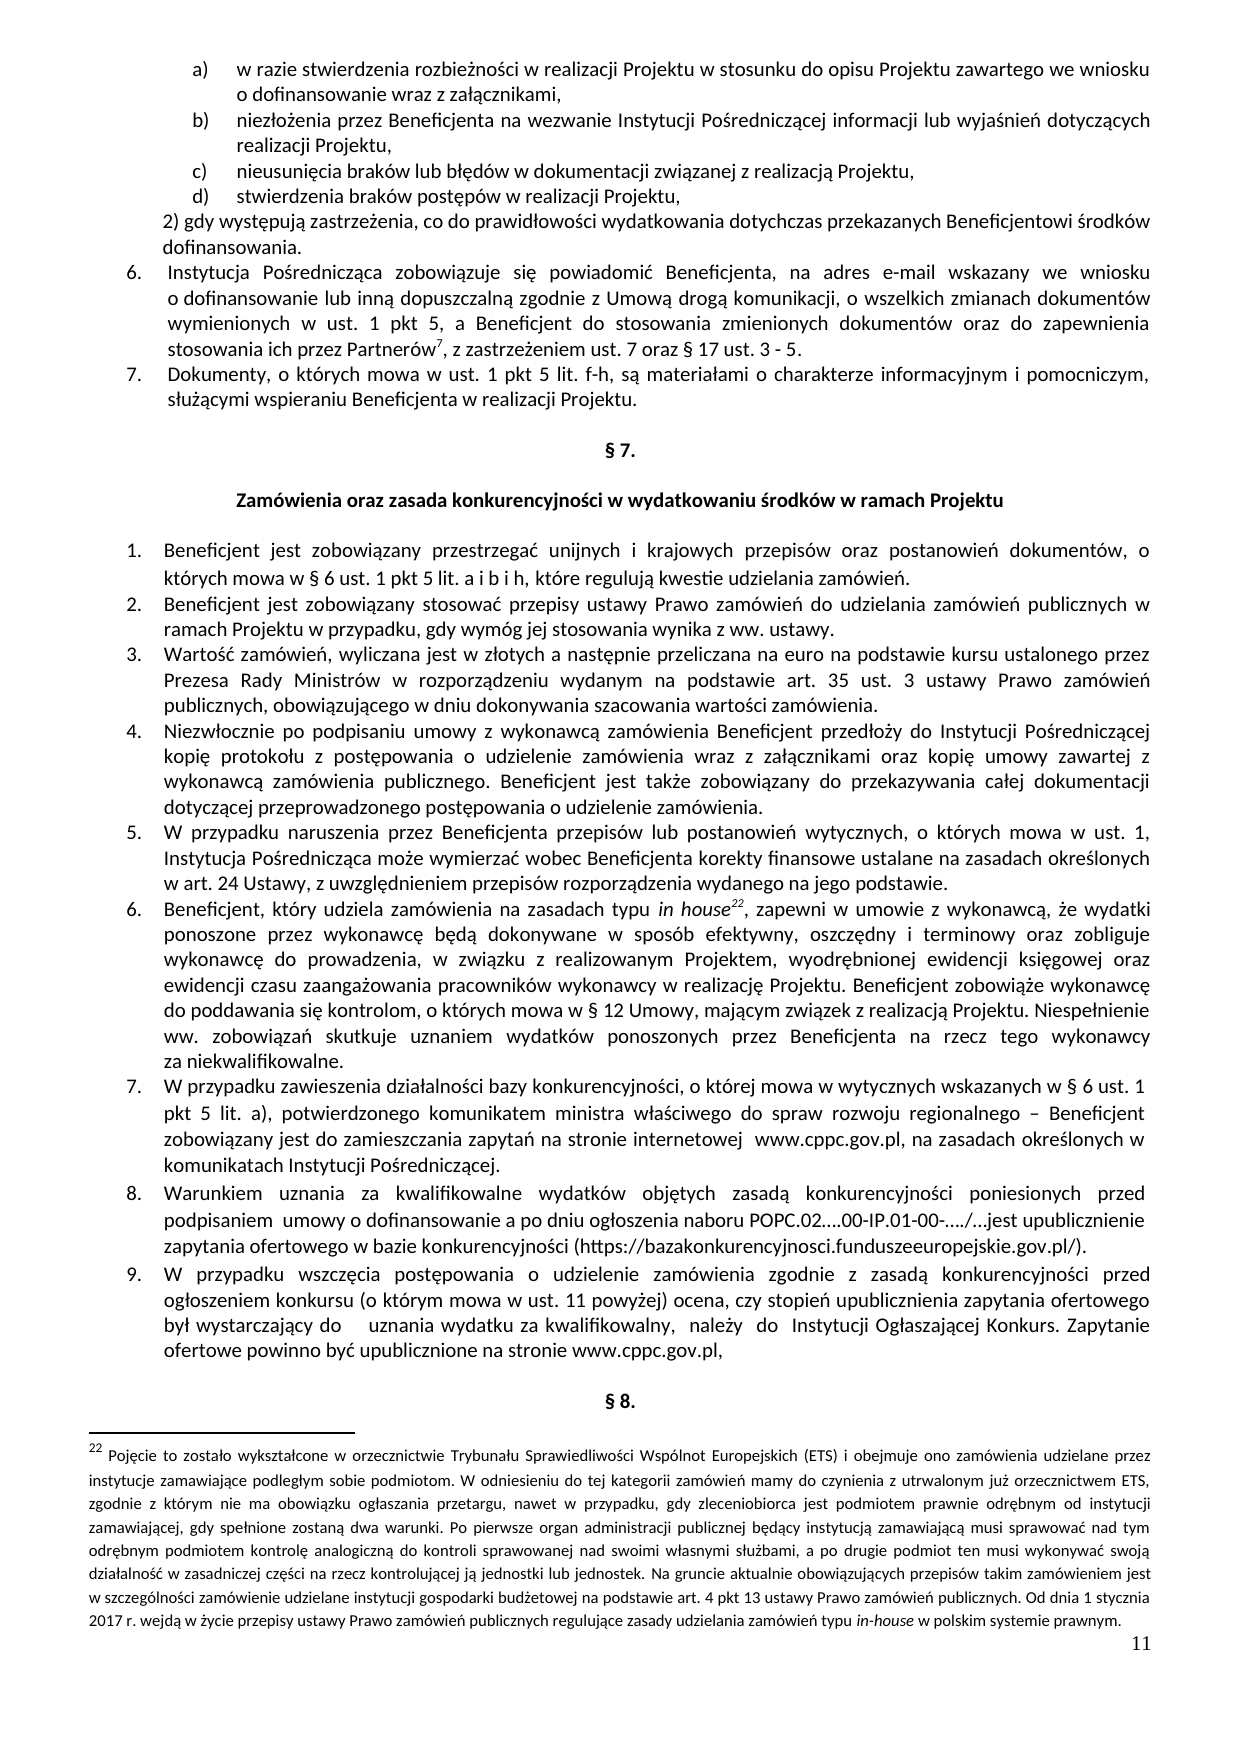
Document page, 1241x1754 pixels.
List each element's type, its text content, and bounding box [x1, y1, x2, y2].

list W przypadku zawieszenia działalności bazy konkurencyjności, o której mowa w wytycznych wskazanych w § 6 ust. 1 pkt 5 lit. a), potwierdzonego komunikatem ministra właściwego do spraw rozwoju regionalnego – Beneficjent zobowiązany jest do zamieszczania zapytań na stronie internetowej www.cppc.gov.pl, na zasadach określonych w komunikatach Instytucji Pośredniczącej. [126, 1074, 1147, 1178]
text 2) gdy występują zastrzeżenia, co do prawidłowości wydatkowania dotychczas przekazanych Beneficjentowi środków dofinansowania. [162, 209, 1152, 259]
list Warunkiem uznania za kwalifikowalne wydatków objętych zasadą konkurencyjności poniesionych przed podpisaniem umowy o dofinansowanie a po dniu ogłoszenia naboru POPC.02….00-IP.01-00-…./…jest upublicznienie zapytania ofertowego w bazie konkurencyjności (https://bazakonkurencyjnosci.funduszeeuropejskie.gov.pl/). [126, 1181, 1147, 1258]
text § 7. [89, 437, 1152, 463]
list nieusunięcia braków lub błędów w dokumentacji związanej z realizacją Projektu, [192, 158, 1152, 183]
list Dokumenty, o których mowa w ust. 1 pkt 5 lit. f-h, są materiałami o charakterze informacyjnym i pomocniczym, służącymi wspieraniu Beneficjenta w realizacji Projektu. [126, 361, 1152, 412]
text Zamówienia oraz zasada konkurencyjności w wydatkowaniu środków w ramach Projektu [89, 487, 1152, 513]
list Beneficjent jest zobowiązany przestrzegać unijnych i krajowych przepisów oraz postanowień dokumentów, o których mowa w § 6 ust. 1 pkt 5 lit. a i b i h, które regulują kwestie udzielania zamówień. [126, 537, 1152, 591]
list Beneficjent, który udziela zamówienia na zasadach typu in house, zapewni w umowie z wykonawcą, że wydatki ponoszone przez wykonawcę będą dokonywane w sposób efektywny, oszczędny i terminowy oraz zobliguje wykonawcę do prowadzenia, w związku z realizowanym Projektem, wyodrębnionej ewidencji księgowej oraz ewidencji czasu zaangażowania pracowników wykonawcy w realizację Projektu. Beneficjent zobowiąże wykonawcę do poddawania się kontrolom, o których mowa w § 12 Umowy, mającym związek z realizacją Projektu. Niespełnienie ww. zobowiązań skutkuje uznaniem wydatków ponoszonych przez Beneficjenta na rzecz tego wykonawcy za niekwalifikowalne. [126, 896, 1152, 1074]
text § 8. [89, 1388, 1152, 1414]
list stwierdzenia braków postępów w realizacji Projektu, [192, 183, 1152, 209]
list Wartość zamówień, wyliczana jest w złotych a następnie przeliczana na euro na podstawie kursu ustalonego przez Prezesa Rady Ministrów w rozporządzeniu wydanym na podstawie art. 35 ust. 3 ustawy Prawo zamówień publicznych, obowiązującego w dniu dokonywania szacowania wartości zamówienia. [126, 642, 1152, 718]
list Niezwłocznie po podpisaniu umowy z wykonawcą zamówienia Beneficjent przedłoży do Instytucji Pośredniczącej kopię protokołu z postępowania o udzielenie zamówienia wraz z załącznikami oraz kopię umowy zawartej z wykonawcą zamówienia publicznego. Beneficjent jest także zobowiązany do przekazywania całej dokumentacji dotyczącej przeprowadzonego postępowania o udzielenie zamówienia. [126, 718, 1152, 819]
list w razie stwierdzenia rozbieżności w realizacji Projektu w stosunku do opisu Projektu zawartego we wniosku o dofinansowanie wraz z załącznikami, [192, 56, 1152, 107]
list Instytucja Pośrednicząca zobowiązuje się powiadomić Beneficjenta, na adres e-mail wskazany we wniosku o dofinansowanie lub inną dopuszczalną zgodnie z Umową drogą komunikacji, o wszelkich zmianach dokumentów wymienionych w ust. 1 pkt 5, a Beneficjent do stosowania zmienionych dokumentów oraz do zapewnienia stosowania ich przez Partnerów7, z zastrzeżeniem ust. 7 oraz § 17 ust. 3 - 5. [126, 259, 1152, 361]
list W przypadku naruszenia przez Beneficjenta przepisów lub postanowień wytycznych, o których mowa w ust. 1, Instytucja Pośrednicząca może wymierzać wobec Beneficjenta korekty finansowe ustalane na zasadach określonych w art. 24 Ustawy, z uwzględnieniem przepisów rozporządzenia wydanego na jego podstawie. [126, 819, 1152, 896]
list niezłożenia przez Beneficjenta na wezwanie Instytucji Pośredniczącej informacji lub wyjaśnień dotyczących realizacji Projektu, [192, 107, 1152, 158]
list W przypadku wszczęcia postępowania o udzielenie zamówienia zgodnie z zasadą konkurencyjności przed ogłoszeniem konkursu (o którym mowa w ust. 11 powyżej) ocena, czy stopień upublicznienia zapytania ofertowego był wystarczający do uznania wydatku za kwalifikowalny, należy do Instytucji Ogłaszającej Konkurs. Zapytanie ofertowe powinno być upublicznione na stronie www.cppc.gov.pl, [126, 1261, 1152, 1363]
list Beneficjent jest zobowiązany stosować przepisy ustawy Prawo zamówień do udzielania zamówień publicznych w ramach Projektu w przypadku, gdy wymóg jej stosowania wynika z ww. ustawy. [126, 591, 1152, 642]
